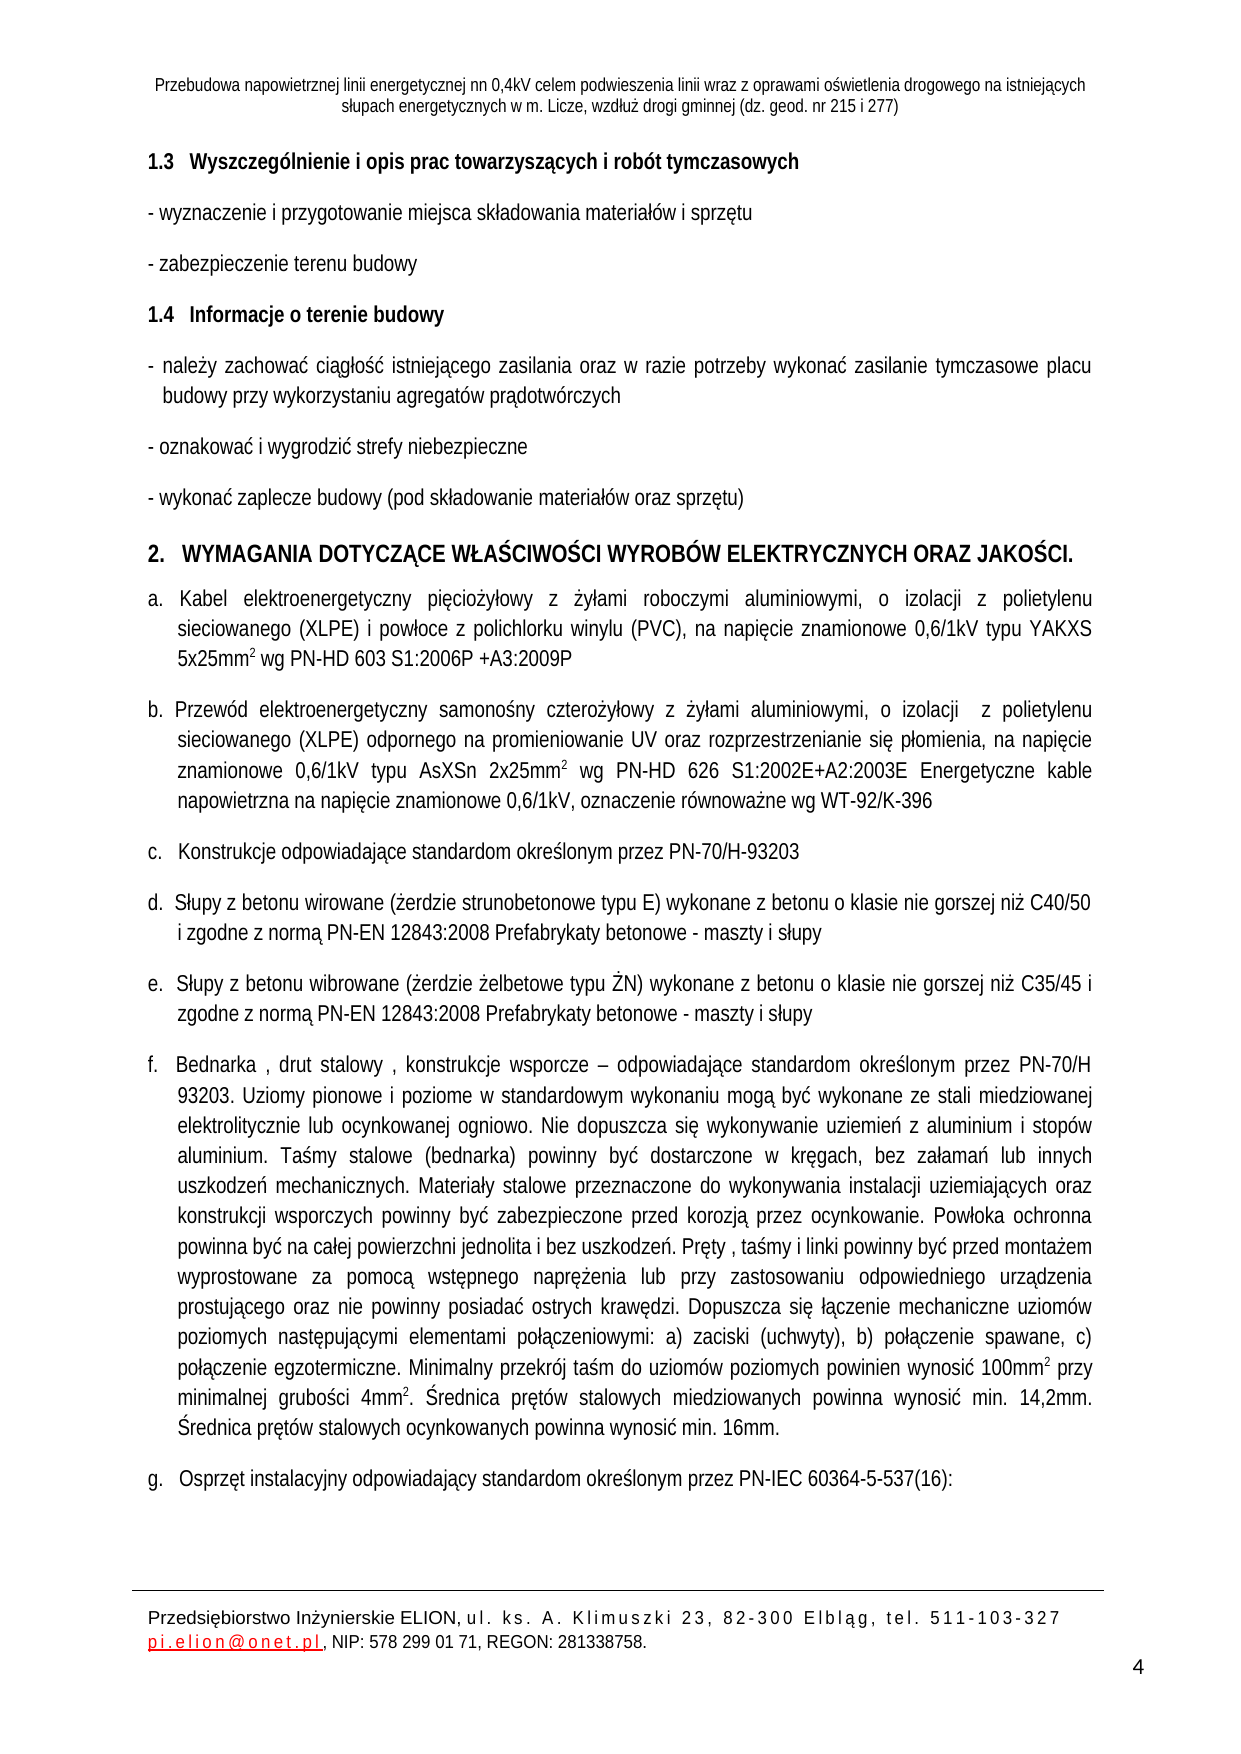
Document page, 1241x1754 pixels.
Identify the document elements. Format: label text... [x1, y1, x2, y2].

text - wyznaczenie i przygotowanie miejsca składowania materiałów i sprzętu [148, 199, 1093, 225]
text d. Słupy z betonu wirowane (żerdzie strunobetonowe typu E) wykonane z betonu o klasie nie gorszej niż C40/50 i zgodne z normą PN-EN 12843:2008 Prefabrykaty betonowe - maszty i słupy [148, 889, 1093, 945]
text - oznakować i wygrodzić strefy niebezpieczne [148, 433, 1093, 459]
text a. Kabel elektroenergetyczny pięciożyłowy z żyłami roboczymi aluminiowymi, o izolacji z polietylenu sieciowanego (XLPE) i powłoce z polichlorku winylu (PVC), na napięcie znamionowe 0,6/1kV typu YAKXS 5x25mm2 wg PN-HD 603 S1:2006P +A3:2009P [148, 585, 1093, 671]
text g. Osprzęt instalacyjny odpowiadający standardom określonym przez PN-IEC 60364-5-537(16): [148, 1465, 1093, 1491]
text 1.4 Informacje o terenie budowy [148, 301, 1093, 327]
subtitle 2. WYMAGANIA DOTYCZĄCE WŁAŚCIWOŚCI WYROBÓW ELEKTRYCZNYCH ORAZ JAKOŚCI. [148, 539, 1093, 568]
text e. Słupy z betonu wibrowane (żerdzie żelbetowe typu ŻN) wykonane z betonu o klasie nie gorszej niż C35/45 i zgodne z normą PN-EN 12843:2008 Prefabrykaty betonowe - maszty i słupy [148, 970, 1093, 1027]
text f. Bednarka , drut stalowy , konstrukcje wsporcze – odpowiadające standardom określonym przez PN-70/H 93203. Uziomy pionowe i poziome w standardowym wykonaniu mogą być wykonane ze stali miedziowanej elektrolitycznie lub ocynkowanej ogniowo. Nie dopuszcza się wykonywanie uziemień z aluminium i stopów aluminium. Taśmy stalowe (bednarka) powinny być dostarczone w kręgach, bez załamań lub innych uszkodzeń mechanicznych. Materiały stalowe przeznaczone do wykonywania instalacji uziemiających oraz konstrukcji wsporczych powinny być zabezpieczone przed korozją przez ocynkowanie. Powłoka ochronna powinna być na całej powierzchni jednolita i bez uszkodzeń. Pręty , taśmy i linki powinny być przed montażem wyprostowane za pomocą wstępnego naprężenia lub przy zastosowaniu odpowiedniego urządzenia prostującego oraz nie powinny posiadać ostrych krawędzi. Dopuszcza się łączenie mechaniczne uziomów poziomych następującymi elementami połączeniowymi: a) zaciski (uchwyty), b) połączenie spawane, c) połączenie egzotermiczne. Minimalny przekrój taśm do uziomów poziomych powinien wynosić 100mm2 przy minimalnej grubości 4mm2. Średnica prętów stalowych miedziowanych powinna wynosić min. 14,2mm. Średnica prętów stalowych ocynkowanych powinna wynosić min. 16mm. [148, 1051, 1093, 1440]
text c. Konstrukcje odpowiadające standardom określonym przez PN-70/H-93203 [148, 838, 1093, 864]
text - należy zachować ciągłość istniejącego zasilania oraz w razie potrzeby wykonać zasilanie tymczasowe placu budowy przy wykorzystaniu agregatów prądotwórczych [148, 352, 1093, 408]
text 1.3 Wyszczególnienie i opis prac towarzyszących i robót tymczasowych [148, 148, 1093, 174]
text - zabezpieczenie terenu budowy [148, 250, 1093, 276]
text - wykonać zaplecze budowy (pod składowanie materiałów oraz sprzętu) [148, 484, 1093, 510]
text b. Przewód elektroenergetyczny samonośny czterożyłowy z żyłami aluminiowymi, o izolacji z polietylenu sieciowanego (XLPE) odpornego na promieniowanie UV oraz rozprzestrzenianie się płomienia, na napięcie znamionowe 0,6/1kV typu AsXSn 2x25mm2 wg PN-HD 626 S1:2002E+A2:2003E Energetyczne kable napowietrzna na napięcie znamionowe 0,6/1kV, oznaczenie równoważne wg WT-92/K-396 [148, 696, 1093, 813]
